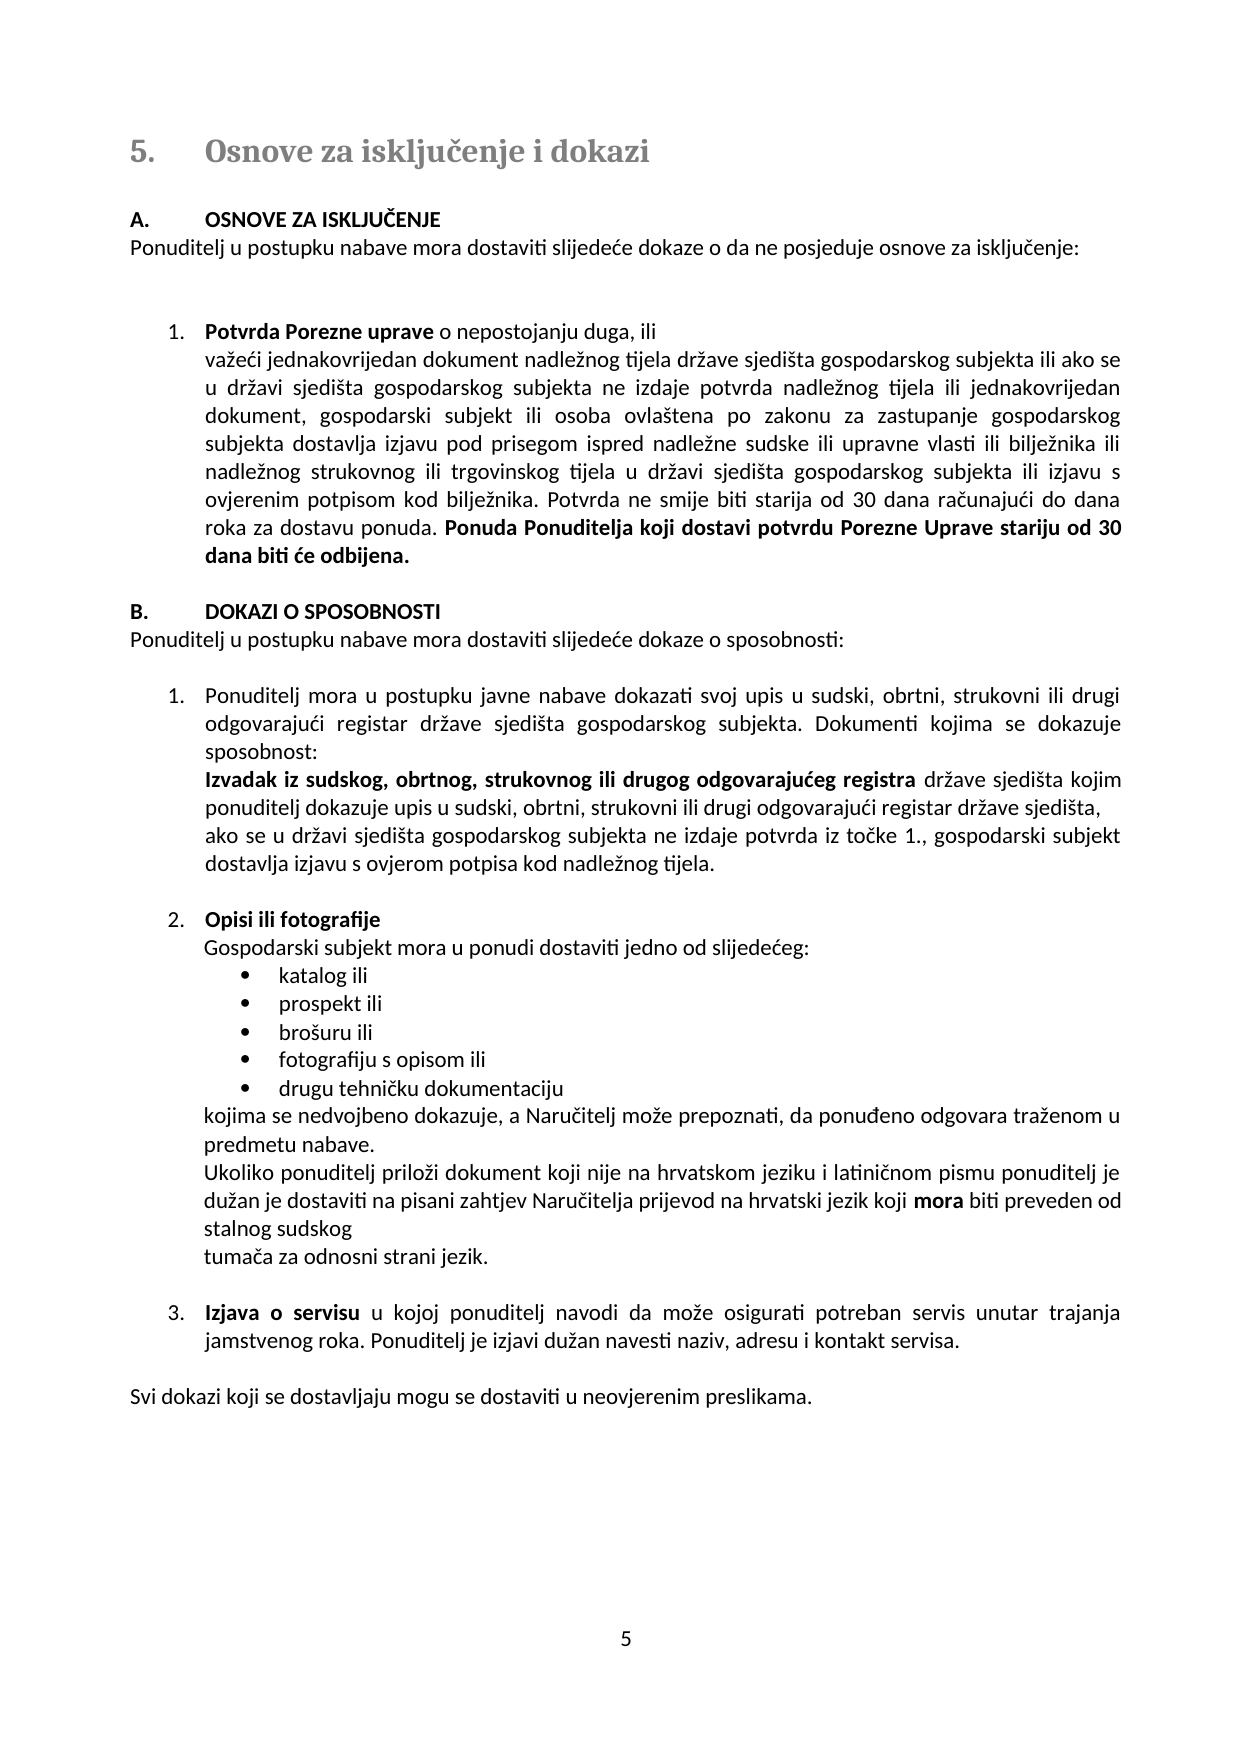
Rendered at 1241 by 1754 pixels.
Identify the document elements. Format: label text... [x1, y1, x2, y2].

list OSNOVE ZA ISKLJUČENJE [130, 205, 1122, 233]
list Potvrda Porezne uprave o nepostojanju duga, ili [167, 317, 1122, 345]
list katalog ili [241, 962, 1122, 989]
list DOKAZI O SPOSOBNOSTI [130, 597, 1122, 625]
text Svi dokazi koji se dostavljaju mogu se dostaviti u neovjerenim preslikama. [130, 1382, 1122, 1410]
list prospekt ili [241, 989, 1122, 1018]
list brošuru ili [241, 1018, 1122, 1046]
list fotografiju s opisom ili [241, 1046, 1122, 1074]
text Osnove za isključenje i dokazi [130, 133, 1122, 171]
text tumača za odnosni strani jezik. [204, 1242, 1122, 1270]
text važeći jednakovrijedan dokument nadležnog tijela države sjedišta gospodarskog subjekta ili ako se u državi sjedišta gospodarskog subjekta ne izdaje potvrda nadležnog tijela ili jednakovrijedan dokument, gospodarski subjekt ili osoba ovlaštena po zakonu za zastupanje gospodarskog subjekta dostavlja izjavu pod prisegom ispred nadležne sudske ili upravne vlasti ili bilježnika ili nadležnog strukovnog ili trgovinskog tijela u državi sjedišta gospodarskog subjekta ili izjavu s ovjerenim potpisom kod bilježnika. Potvrda ne smije biti starija od 30 dana računajući do dana roka za dostavu ponuda. Ponuda Ponuditelja koji dostavi potvrdu Porezne Uprave stariju od 30 dana biti će odbijena. [205, 345, 1122, 569]
text Ukoliko ponuditelj priloži dokument koji nije na hrvatskom jeziku i latiničnom pismu ponuditelj je dužan je dostaviti na pisani zahtjev Naručitelja prijevod na hrvatski jezik koji mora biti preveden od stalnog sudskog [204, 1158, 1122, 1242]
text Izvadak iz sudskog, obrtnog, strukovnog ili drugog odgovarajućeg registra države sjedišta kojim ponuditelj dokazuje upis u sudski, obrtni, strukovni ili drugi odgovarajući registar države sjedišta, [205, 765, 1122, 821]
list Izjava o servisu u kojoj ponuditelj navodi da može osigurati potreban servis unutar trajanja jamstvenog roka. Ponuditelj je izjavi dužan navesti naziv, adresu i kontakt servisa. [167, 1298, 1122, 1354]
text ako se u državi sjedišta gospodarskog subjekta ne izdaje potvrda iz točke 1., gospodarski subjekt dostavlja izjavu s ovjerom potpisa kod nadležnog tijela. [205, 821, 1122, 877]
text Gospodarski subjekt mora u ponudi dostaviti jedno od slijedećeg: [204, 933, 1122, 962]
list Ponuditelj mora u postupku javne nabave dokazati svoj upis u sudski, obrtni, strukovni ili drugi odgovarajući registar države sjedišta gospodarskog subjekta. Dokumenti kojima se dokazuje sposobnost: [167, 681, 1122, 765]
text kojima se nedvojbeno dokazuje, a Naručitelj može prepoznati, da ponuđeno odgovara traženom u predmetu nabave. [204, 1102, 1122, 1158]
list Opisi ili fotografije [167, 906, 1122, 933]
list drugu tehničku dokumentaciju [241, 1074, 1122, 1102]
text Ponuditelj u postupku nabave mora dostaviti slijedeće dokaze o sposobnosti: [130, 625, 1122, 653]
text Ponuditelj u postupku nabave mora dostaviti slijedeće dokaze o da ne posjeduje osnove za isključenje: [130, 233, 1122, 261]
